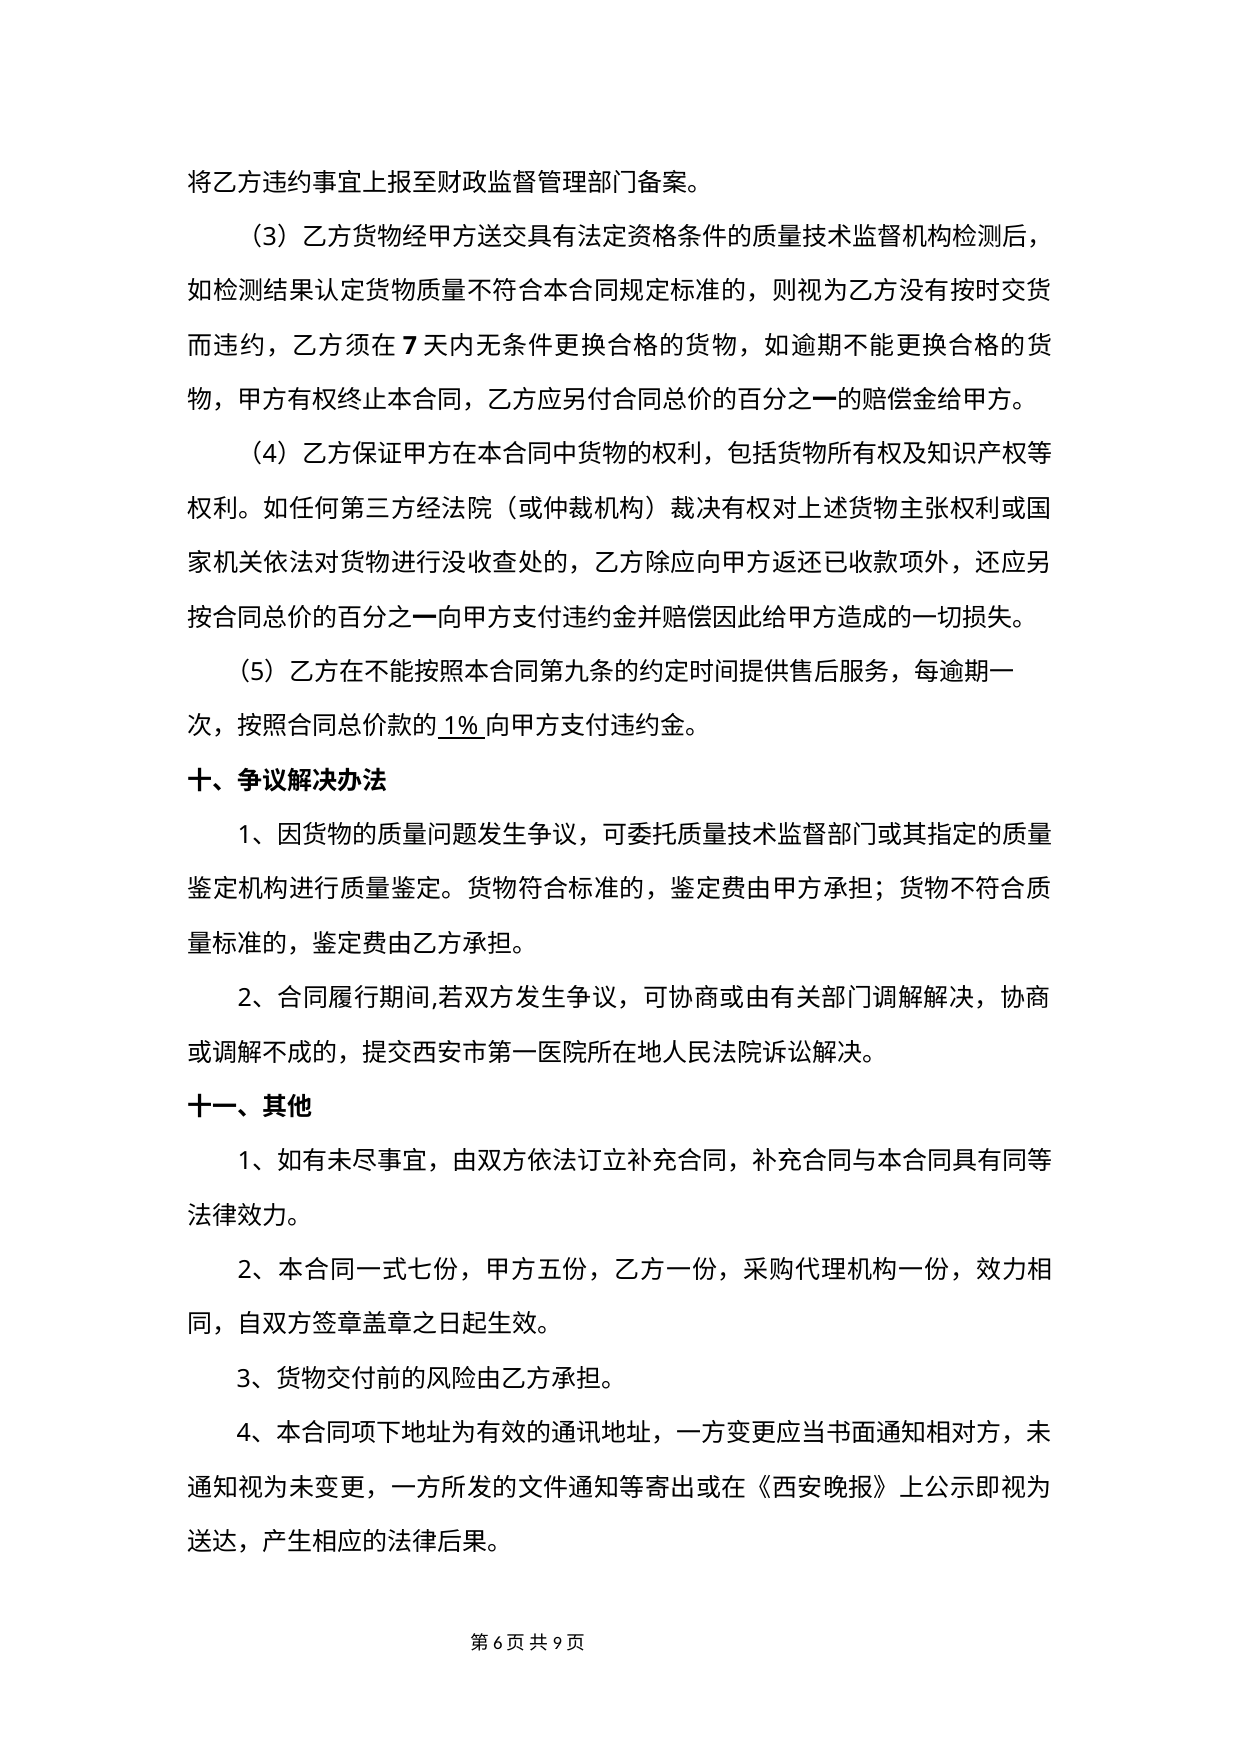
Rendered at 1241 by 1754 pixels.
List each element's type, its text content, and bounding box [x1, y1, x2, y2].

text （3）乙方货物经甲方送交具有法定资格条件的质量技术监督机构检测后，如检测结果认定货物质量不符合本合同规定标准的，则视为乙方没有按时交货而违约，乙方须在7天内无条件更换合格的货物，如逾期不能更换合格的货物，甲方有权终止本合同，乙方应另付合同总价的百分之一的赔偿金给甲方。 [187, 216, 1053, 416]
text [187, 162, 1053, 198]
text 1、如有未尽事宜，由双方依法订立补充合同，补充合同与本合同具有同等法律效力。 [187, 1141, 1053, 1231]
text 3、货物交付前的风险由乙方承担。 [187, 1358, 1053, 1394]
text 1、因货物的质量问题发生争议，可委托质量技术监督部门或其指定的质量鉴定机构进行质量鉴定。货物符合标准的，鉴定费由甲方承担；货物不符合质量标准的，鉴定费由乙方承担。 [187, 814, 1053, 959]
text 2、本合同一式七份，甲方五份，乙方一份，采购代理机构一份，效力相同，自双方签章盖章之日起生效。 [187, 1249, 1053, 1340]
text （5）乙方在不能按照本合同第九条的约定时间提供售后服务，每逾期一次，按照合同总价款的 1% 向甲方支付违约金。 [187, 651, 1053, 742]
text （4）乙方保证甲方在本合同中货物的权利，包括货物所有权及知识产权等权利。如任何第三方经法院（或仲裁机构）裁决有权对上述货物主张权利或国家机关依法对货物进行没收查处的，乙方除应向甲方返还已收款项外，还应另按合同总价的百分之一向甲方支付违约金并赔偿因此给甲方造成的一切损失。 [187, 434, 1053, 633]
text 2、合同履行期间,若双方发生争议，可协商或由有关部门调解解决，协商或调解不成的，提交西安市第一医院所在地人民法院诉讼解决。 [187, 978, 1053, 1068]
text 4、本合同项下地址为有效的通讯地址，一方变更应当书面通知相对方，未通知视为未变更，一方所发的文件通知等寄出或在《西安晚报》上公示即视为送达，产生相应的法律后果。 [187, 1413, 1053, 1558]
text 十、争议解决办法 [187, 760, 1053, 796]
text 十一、其他 [187, 1086, 1053, 1123]
